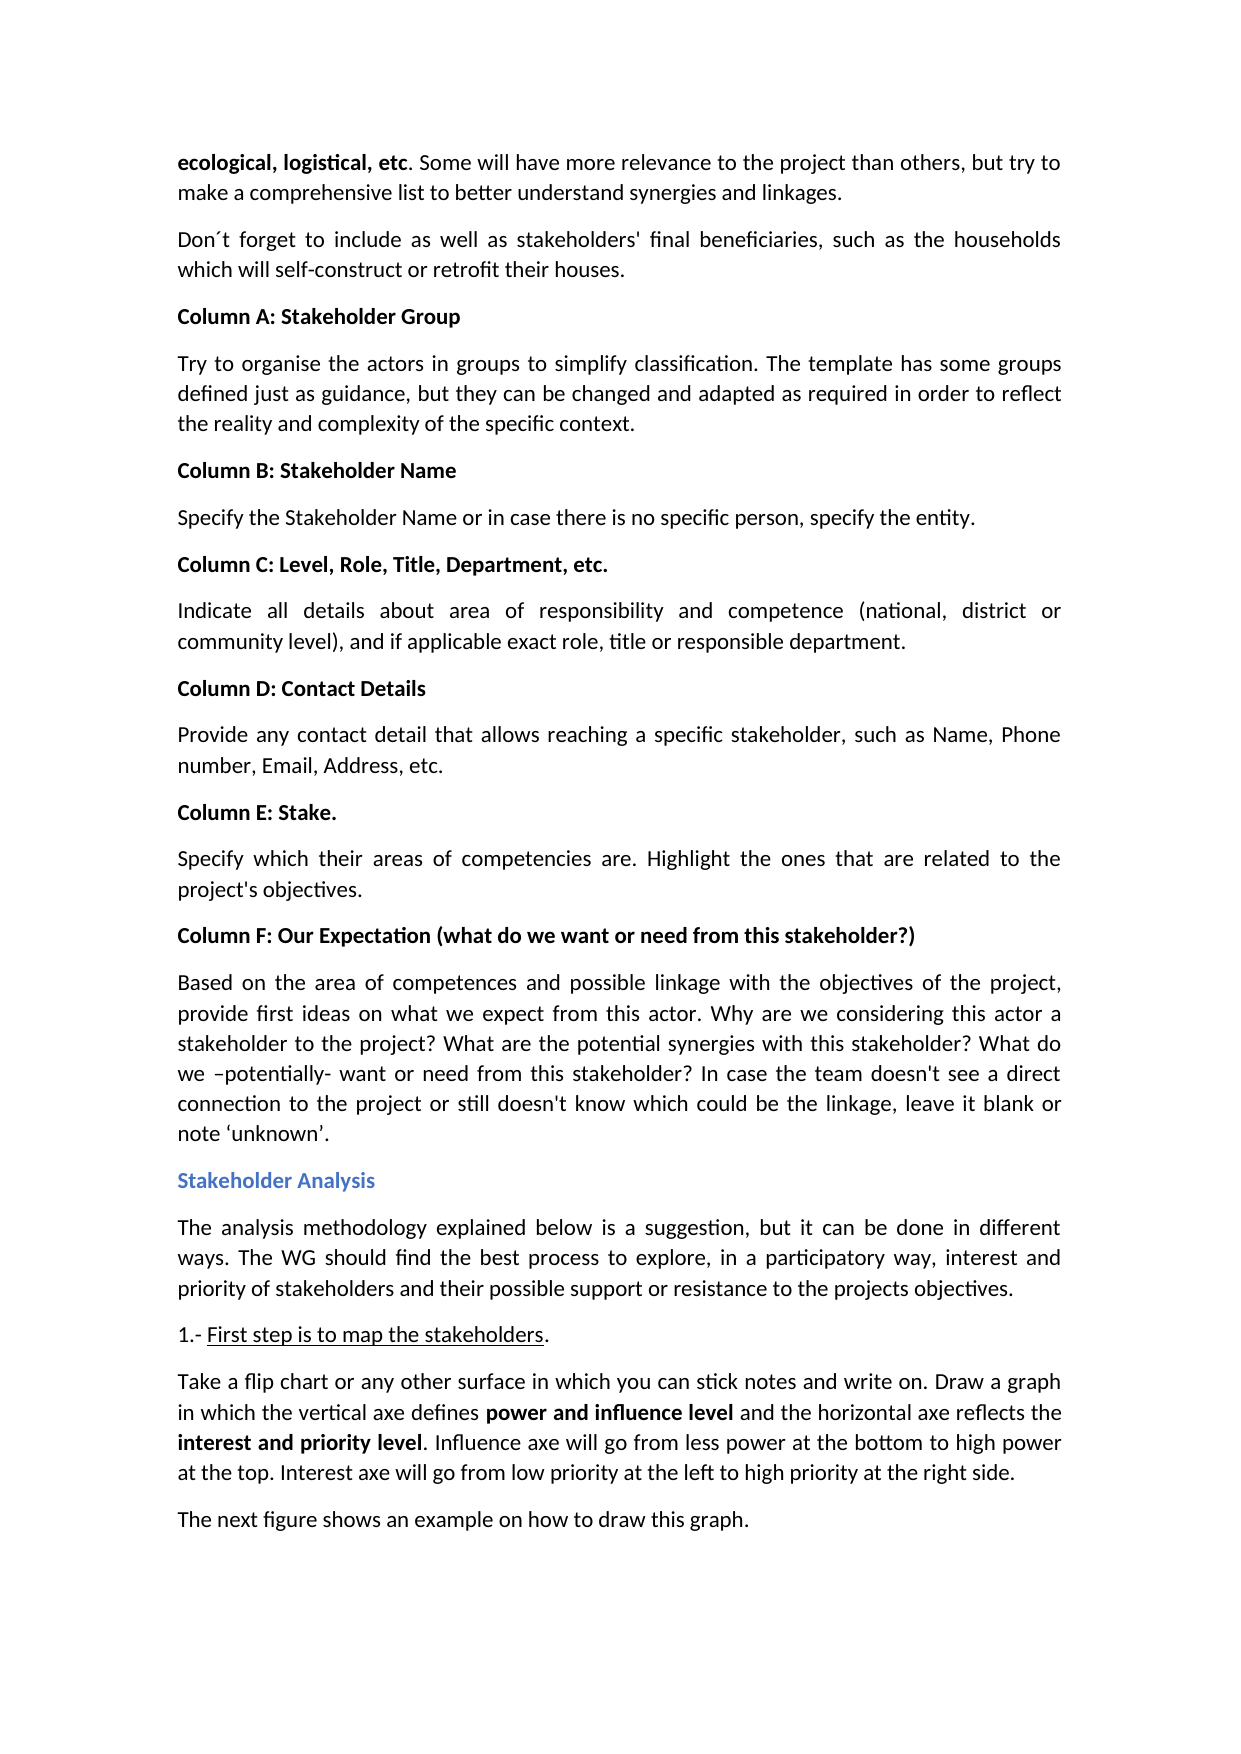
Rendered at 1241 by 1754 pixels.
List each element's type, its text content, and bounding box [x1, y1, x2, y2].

text Based on the area of competences and possible linkage with the objectives of the project, provide first ideas on what we expect from this actor. Why are we considering this actor a stakeholder to the project? What are the potential synergies with this stakeholder? What do we –potentially- want or need from this stakeholder? In case the team doesn't see a direct connection to the project or still doesn't know which could be the linkage, leave it blank or note ‘unknown’. [177, 968, 1063, 1147]
text Column D: Contact Details [177, 674, 1063, 702]
text Specify which their areas of competencies are. Highlight the ones that are related to the project's objectives. [177, 844, 1063, 903]
text Specify the Stakeholder Name or in case there is no specific person, specify the entity. [177, 503, 1063, 531]
text Provide any contact detail that allows reaching a specific stakeholder, such as Name, Phone number, Email, Address, etc. [177, 721, 1063, 779]
text Indicate all details about area of responsibility and competence (national, district or community level), and if applicable exact role, title or responsible department. [177, 597, 1063, 655]
text Take a flip chart or any other surface in which you can stick notes and write on. Draw a graph in which the vertical axe defines power and influence level and the horizontal axe reflects the interest and priority level. Influence axe will go from less power at the bottom to high power at the top. Interest axe will go from low priority at the left to high priority at the right side. [177, 1367, 1063, 1486]
text Stakeholder Analysis [177, 1166, 1063, 1194]
text Column A: Stakeholder Group [177, 302, 1063, 330]
text Column C: Level, Role, Title, Department, etc. [177, 550, 1063, 578]
text Column F: Our Expectation (what do we want or need from this stakeholder?) [177, 922, 1063, 949]
text Column B: Stakeholder Name [177, 456, 1063, 484]
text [177, 148, 1063, 206]
text The analysis methodology explained below is a suggestion, but it can be done in different ways. The WG should find the best process to explore, in a participatory way, interest and priority of stakeholders and their possible support or resistance to the projects objectives. [177, 1213, 1063, 1302]
text Try to organise the actors in groups to simplify classification. The template has some groups defined just as guidance, but they can be changed and adapted as required in order to reflect the reality and complexity of the specific context. [177, 349, 1063, 437]
text Column E: Stake. [177, 798, 1063, 826]
text Don´t forget to include as well as stakeholders' final beneficiaries, such as the households which will self-construct or retrofit their houses. [177, 225, 1063, 283]
text The next figure shows an example on how to draw this graph. [177, 1505, 1063, 1533]
text 1.- First step is to map the stakeholders. [177, 1321, 1063, 1348]
